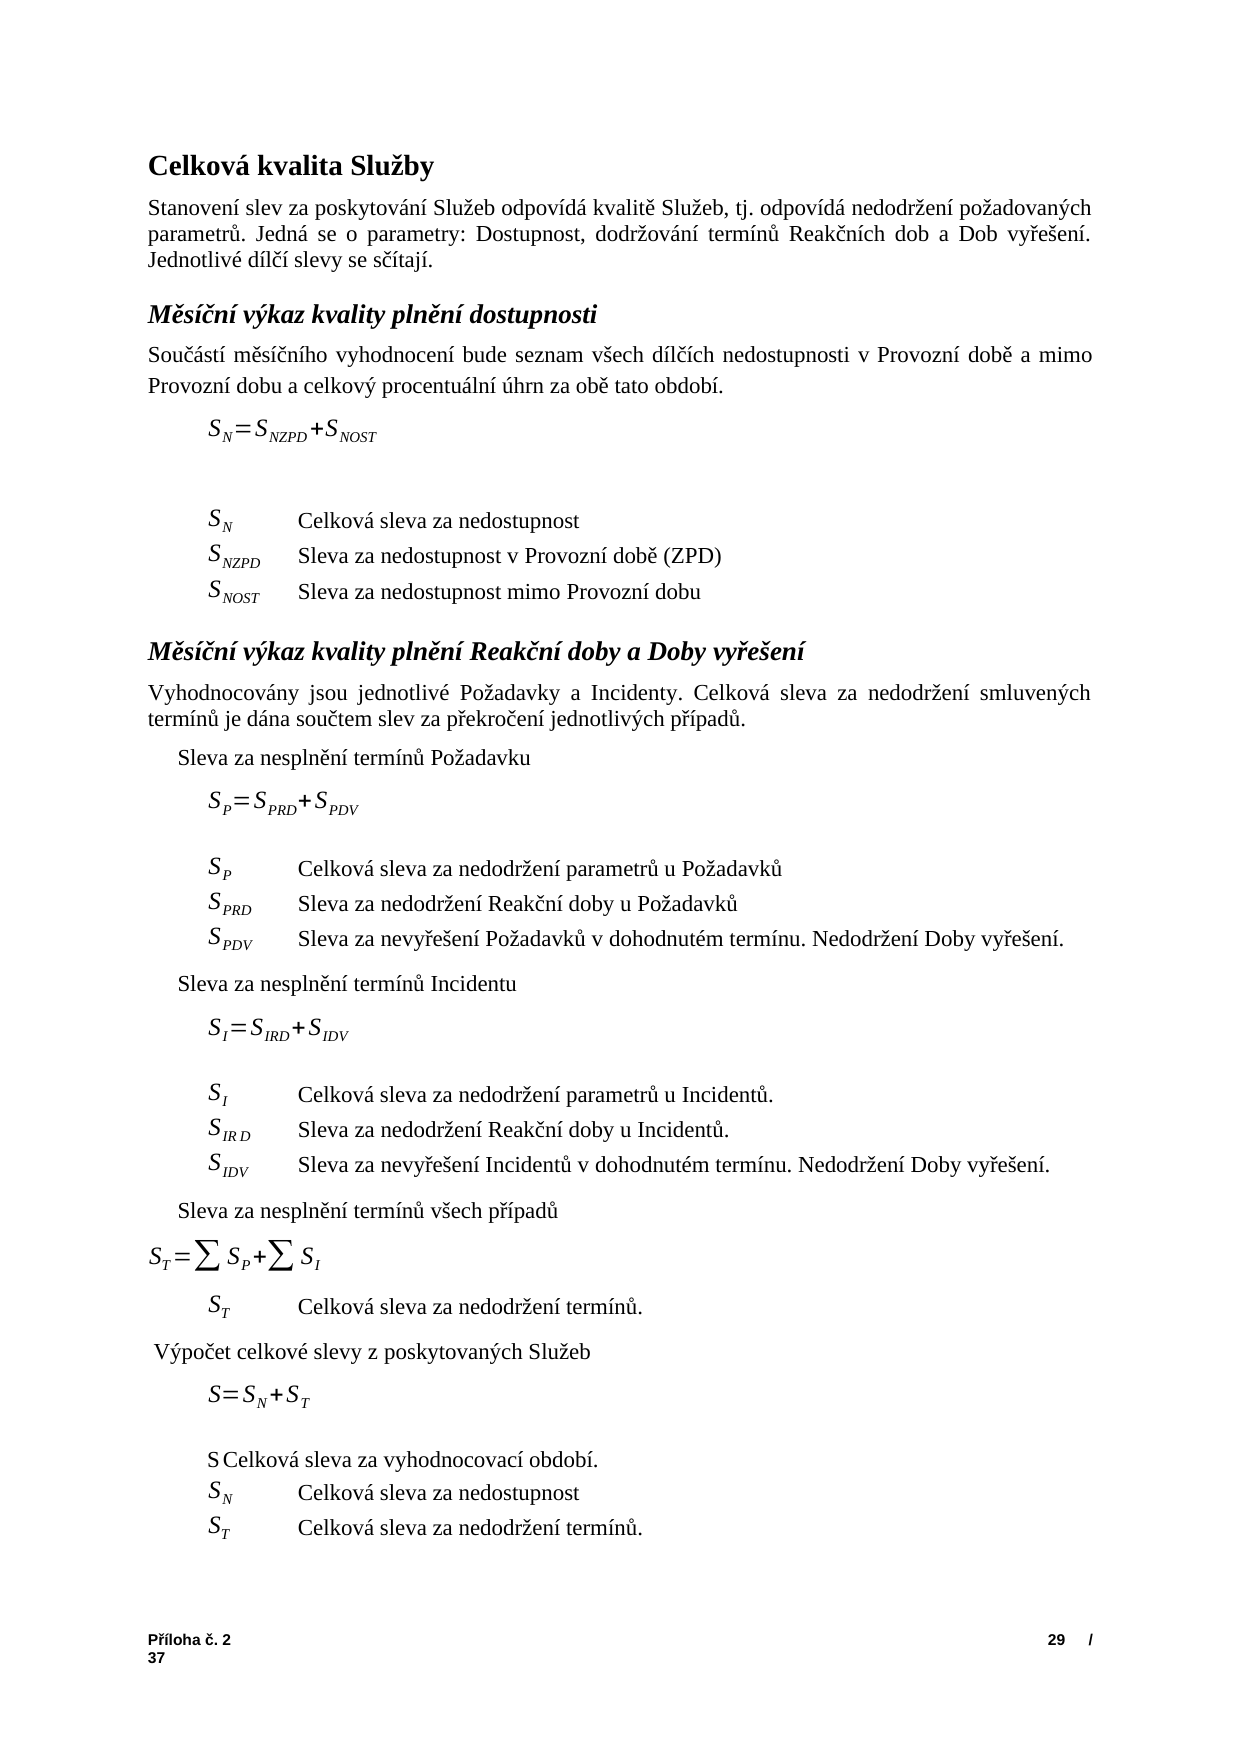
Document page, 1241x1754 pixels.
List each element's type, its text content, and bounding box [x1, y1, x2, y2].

list S Celková sleva za vyhodnocovací období. [207, 1446, 1092, 1473]
subtitle Celková kvalita Služby [148, 148, 1092, 181]
list Celková sleva za nedodržení termínů. [207, 1290, 1092, 1322]
subtitle Měsíční výkaz kvality plnění Reakční doby a Doby vyřešení [148, 635, 1092, 667]
text Součástí měsíčního vyhodnocení bude seznam všech dílčích nedostupnosti v Provozní době a mimo Provozní dobu a celkový procentuální úhrn za obě tato období. [148, 341, 1092, 398]
list Celková sleva za nedostupnost [207, 505, 1092, 536]
list Celková sleva za nedodržení parametrů u Požadavků [207, 852, 1092, 884]
list Celková sleva za nedodržení termínů. [207, 1512, 1092, 1543]
text Sleva za nesplnění termínů všech případů [177, 1197, 1092, 1223]
text Výpočet celkové slevy z poskytovaných Služeb [148, 1338, 1092, 1364]
list Sleva za nedostupnost mimo Provozní dobu [207, 575, 1092, 607]
list Celková sleva za nedodržení parametrů u Incidentů. [207, 1079, 1092, 1110]
text Stanovení slev za poskytování Služeb odpovídá kvalitě Služeb, tj. odpovídá nedodržení požadovaných parametrů. Jedná se o parametry: Dostupnost, dodržování termínů Reakčních dob a Dob vyřešení. Jednotlivé dílčí slevy se sčítají. [148, 194, 1092, 273]
list Sleva za nevyřešení Požadavků v dohodnutém termínu. Nedodržení Doby vyřešení. [207, 923, 1092, 954]
subtitle Měsíční výkaz kvality plnění dostupnosti [148, 298, 1092, 329]
list Sleva za nedostupnost v Provozní době (ZPD) [207, 540, 1092, 571]
list Sleva za nevyřešení Incidentů v dohodnutém termínu. Nedodržení Doby vyřešení. [207, 1149, 1092, 1180]
text Vyhodnocovány jsou jednotlivé Požadavky a Incidenty. Celková sleva za nedodržení smluvených termínů je dána součtem slev za překročení jednotlivých případů. [148, 679, 1092, 732]
list Celková sleva za nedostupnost [207, 1476, 1092, 1508]
list Sleva za nedodržení Reakční doby u Incidentů. [207, 1114, 1092, 1145]
text Sleva za nesplnění termínů Požadavku [177, 744, 1092, 771]
list Sleva za nedodržení Reakční doby u Požadavků [207, 888, 1092, 919]
text Sleva za nesplnění termínů Incidentu [177, 971, 1092, 997]
